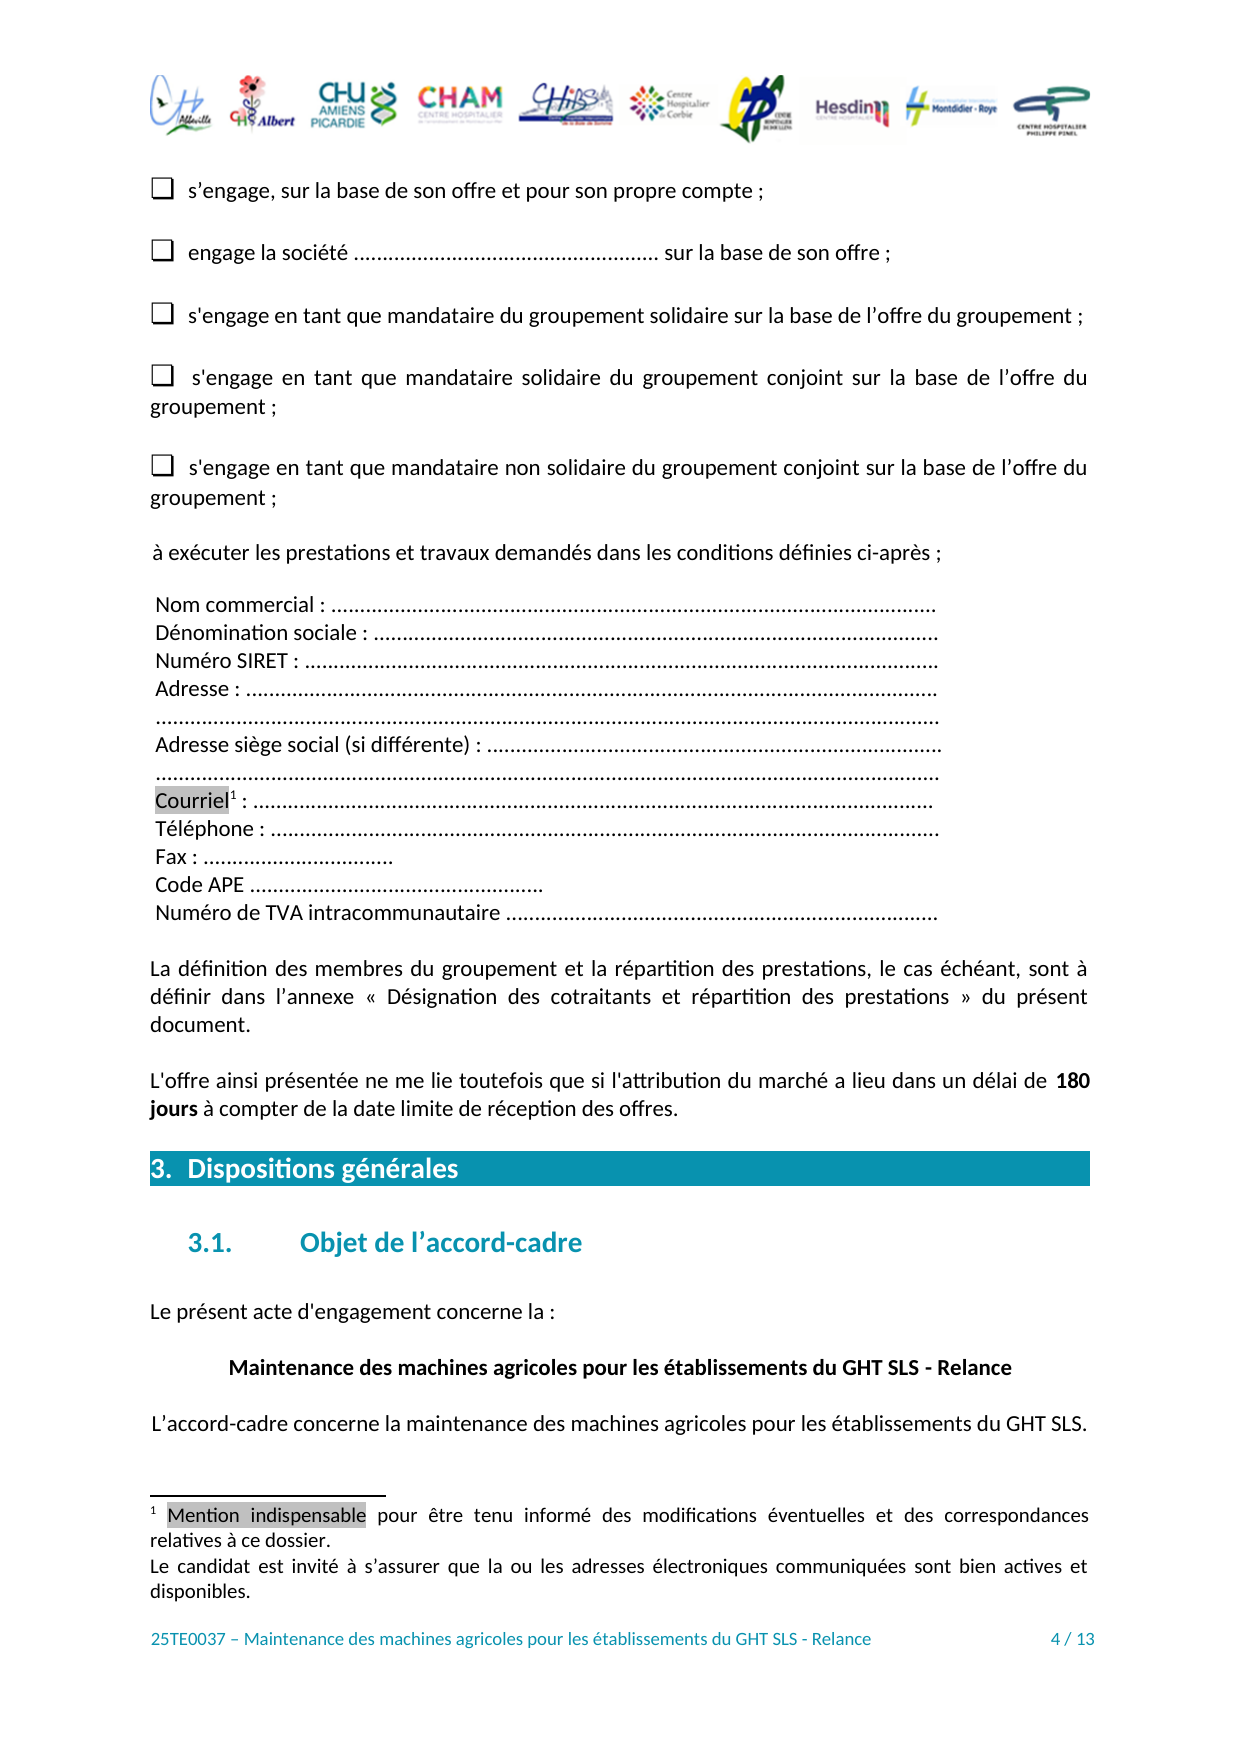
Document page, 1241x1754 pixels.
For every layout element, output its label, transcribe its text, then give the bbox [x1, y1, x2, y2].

text L’accord-cadre concerne la maintenance des machines agricoles pour les établissements du GHT SLS. [150, 1409, 1090, 1437]
text Maintenance des machines agricoles pour les établissements du GHT SLS - Relance [150, 1353, 1090, 1381]
text à exécuter les prestations et travaux demandés dans les conditions définies ci-après ; [152, 539, 1088, 565]
text L'offre ainsi présentée ne me lie toutefois que si l'attribution du marché a lieu dans un délai de 180 jours à compter de la date limite de réception des offres. [150, 1067, 1090, 1123]
text ❏ engage la société ..................................................... sur la base de son offre ; [150, 233, 1090, 268]
text Le présent acte d'engagement concerne la : [150, 1297, 1090, 1325]
text ❏ s'engage en tant que mandataire non solidaire du groupement conjoint sur la base de l’offre du groupement ; [150, 448, 1090, 511]
text Code APE ................................................... [150, 870, 1090, 898]
subtitle Objet de l’accord-cadre [187, 1224, 1090, 1259]
text ❏ s’engage, sur la base de son offre et pour son propre compte ; [150, 171, 1090, 205]
picture [150, 75, 1091, 150]
subtitle Dispositions générales [150, 1151, 1090, 1186]
text ❏ s'engage en tant que mandataire du groupement solidaire sur la base de l’offre du groupement ; [150, 296, 1090, 330]
text La définition des membres du groupement et la répartition des prestations, le cas échéant, sont à définir dans l’annexe « Désignation des cotraitants et répartition des prestations » du présent document. [150, 954, 1090, 1038]
text Nom commercial : ......................................................................................................... Dénomination sociale : .................................................................................................. Numéro SIRET : .............................................................................................................. Adresse : ........................................................................................................................ ........................................................................................................................................ Adresse siège social (si différente) : ............................................................................... ........................................................................................................................................ Courriel : ...................................................................................................................... Téléphone : .................................................................................................................... Fax : ................................. [150, 590, 1090, 870]
text Numéro de TVA intracommunautaire ........................................................................... [150, 898, 1090, 926]
text ❏ s'engage en tant que mandataire solidaire du groupement conjoint sur la base de l’offre du groupement ; [150, 358, 1090, 420]
